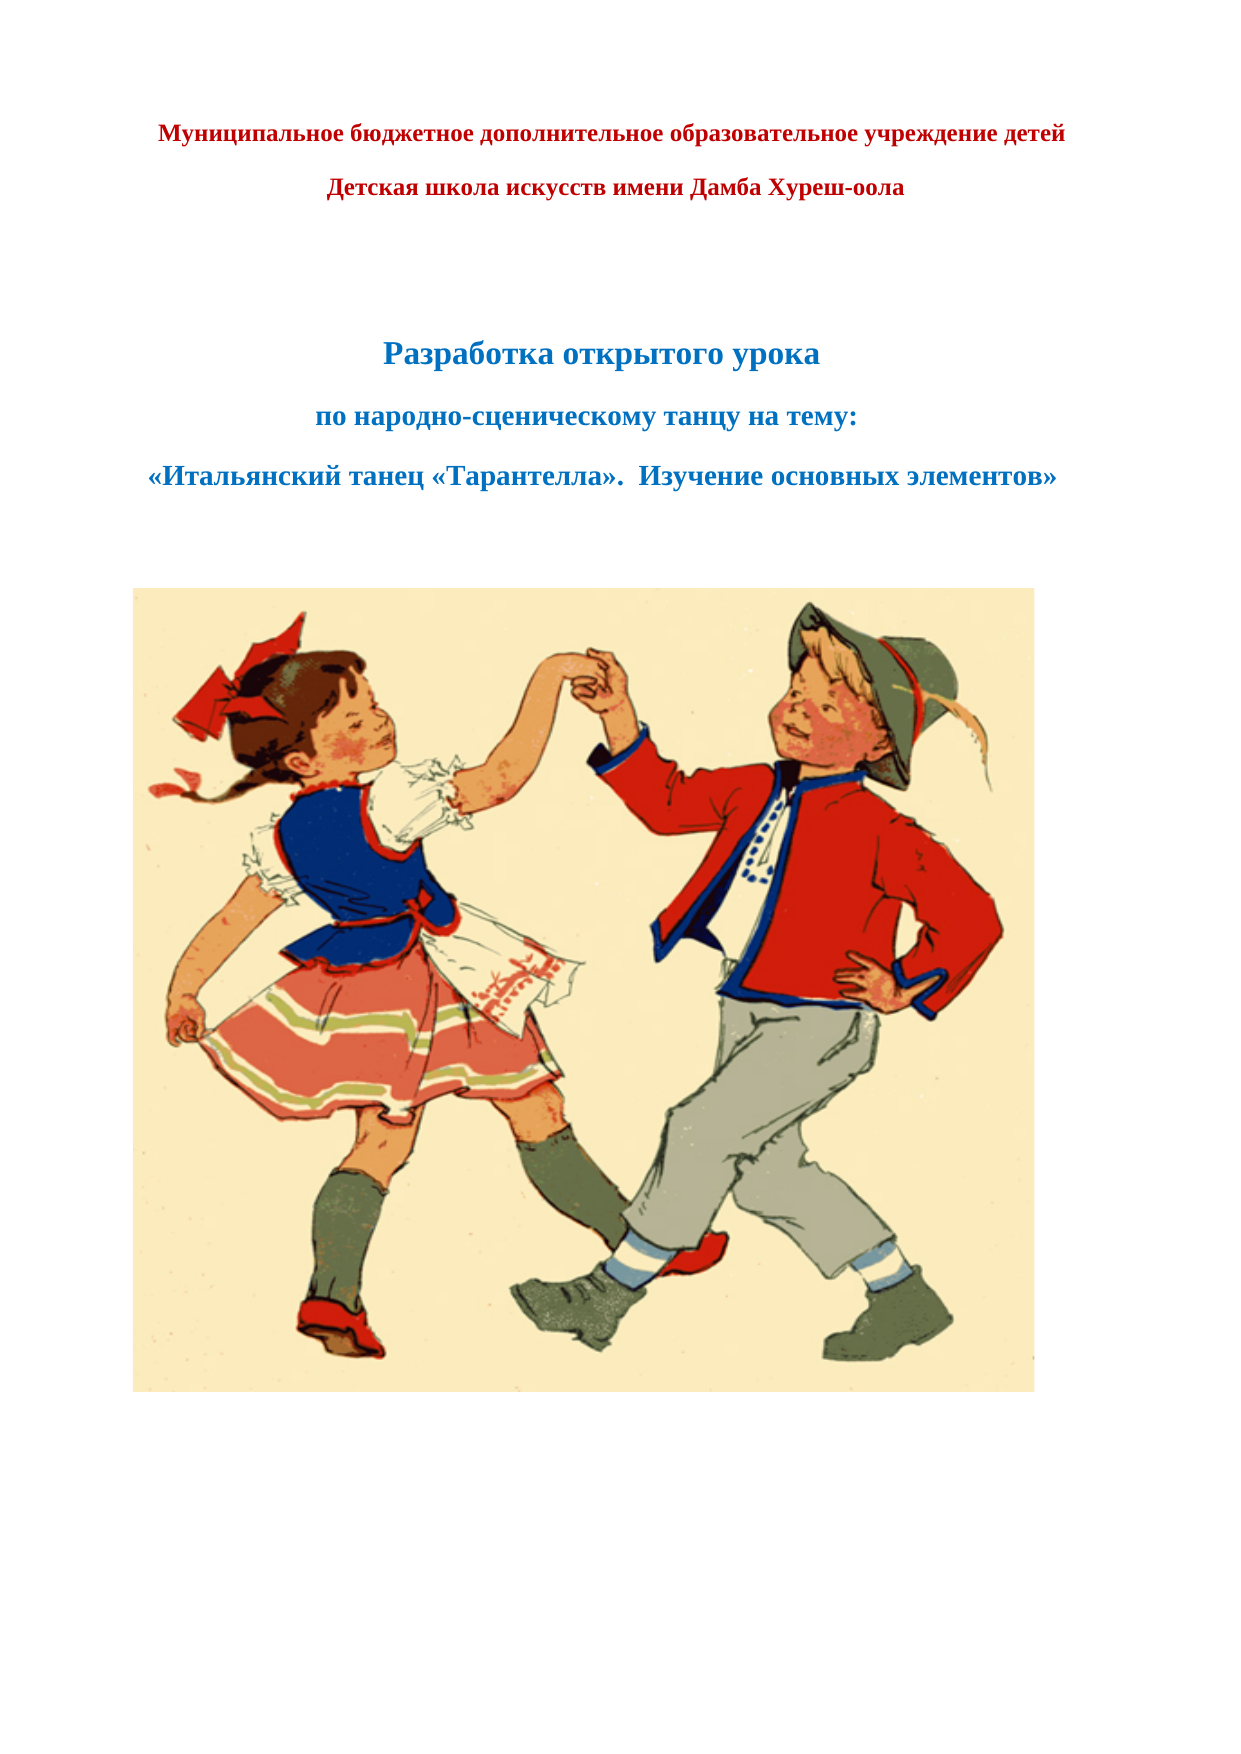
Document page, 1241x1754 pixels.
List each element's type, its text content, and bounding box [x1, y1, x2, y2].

text «Итальянский танец «Тарантелла». Изучение основных элементов» [133, 458, 1152, 491]
text по народно-сценическому танцу на тему: [133, 398, 1152, 432]
picture [132, 588, 1035, 1392]
text Муниципальное бюджетное дополнительное образовательное учреждение детей [133, 118, 1152, 147]
text Детская школа искусств имени Дамба Хуреш-оола [133, 172, 1152, 201]
text Разработка открытого урока [133, 333, 1152, 372]
